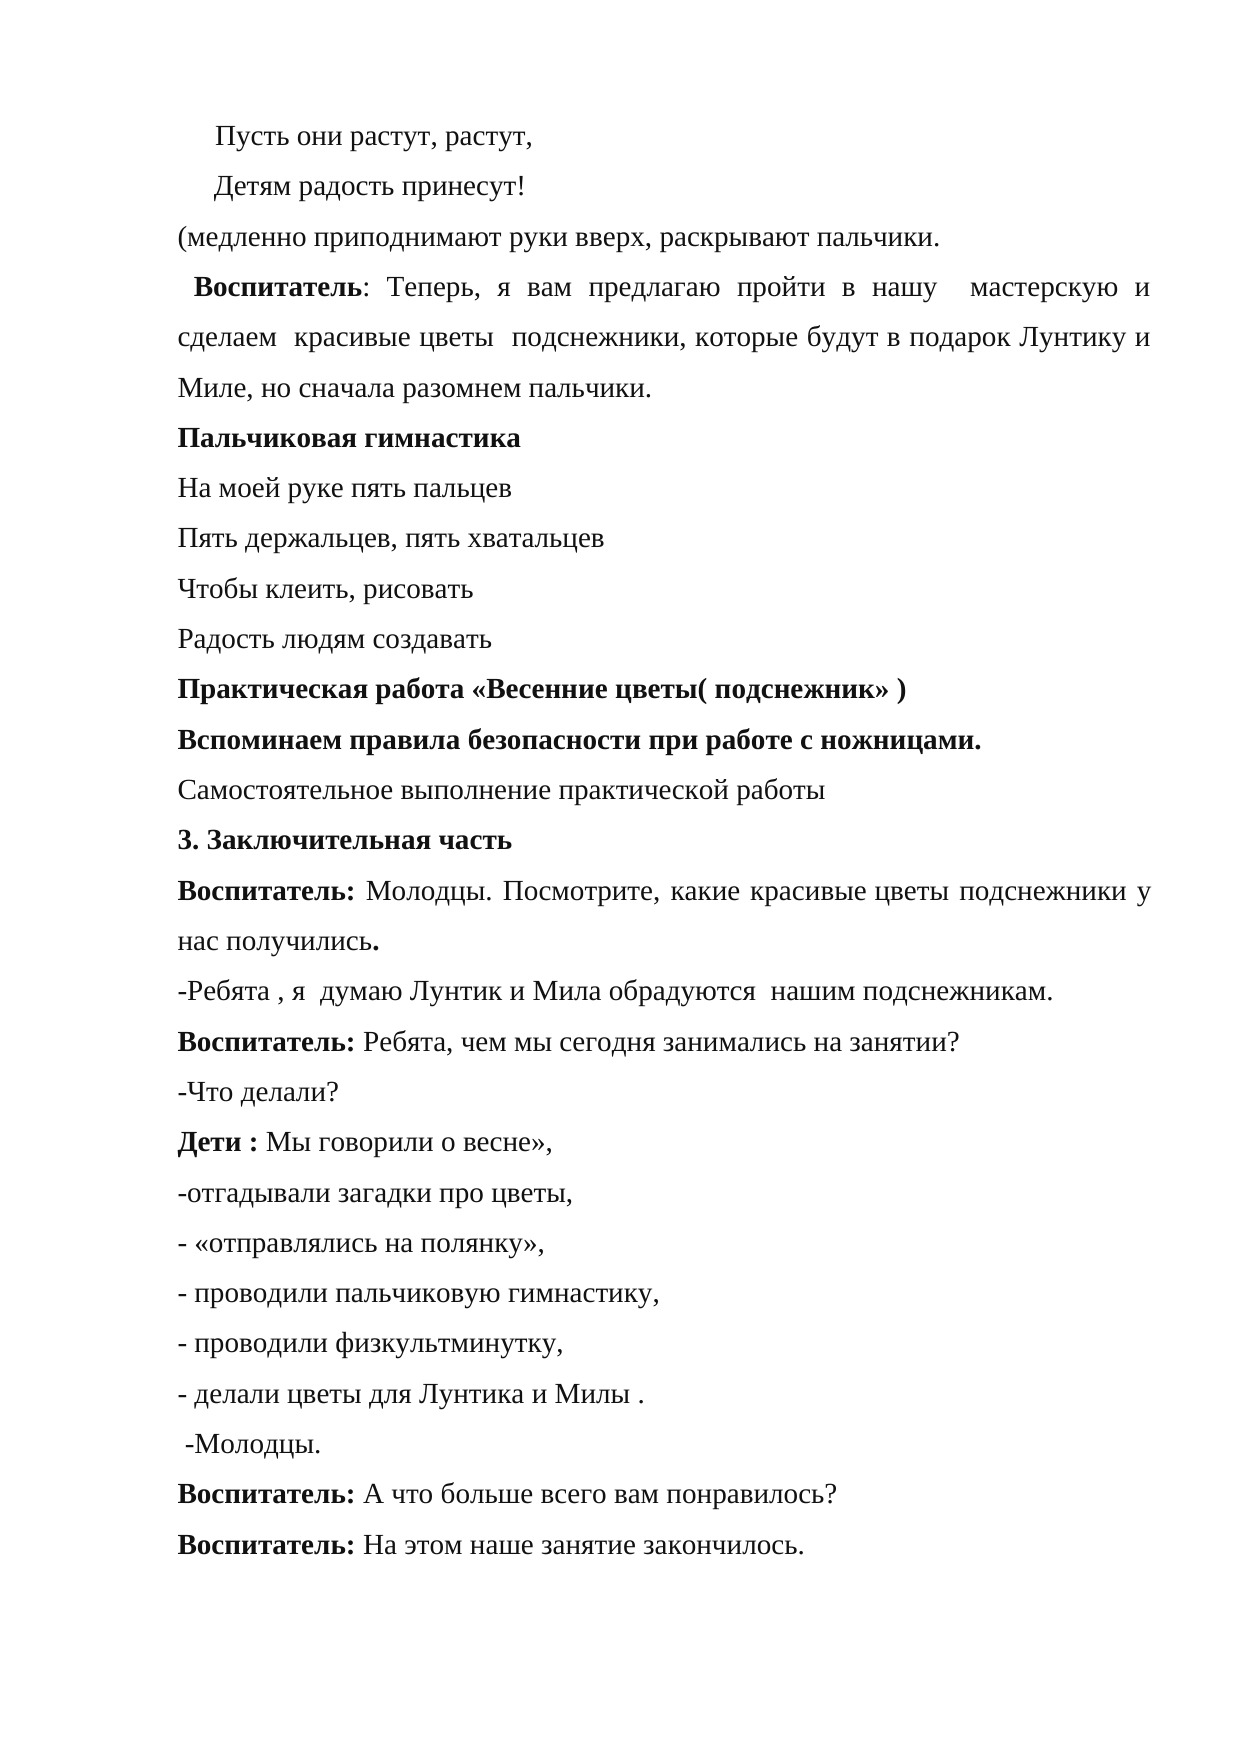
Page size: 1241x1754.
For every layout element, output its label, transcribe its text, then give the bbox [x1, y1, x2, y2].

text Пять держальцев, пять хватальцев [177, 521, 1152, 554]
text -отгадывали загадки про цветы, [177, 1175, 1152, 1208]
text - «отправлялись на полянку», [177, 1225, 1152, 1258]
text - делали цветы для Лунтика и Милы . [177, 1376, 1152, 1409]
text На моей руке пять пальцев [177, 470, 1152, 504]
text Воспитатель: На этом наше занятие закончилось. [177, 1527, 1152, 1560]
text Детям радость принесут! [177, 168, 1152, 202]
text -Что делали? [177, 1074, 1152, 1108]
text Воспитатель: А что больше всего вам понравилось? [177, 1477, 1152, 1510]
text Радость людям создавать [177, 621, 1152, 655]
text - проводили пальчиковую гимнастику, [177, 1275, 1152, 1309]
text 3. Заключительная часть [177, 822, 1152, 856]
text - проводили физкультминутку, [177, 1326, 1152, 1359]
text Самостоятельное выполнение практической работы [177, 772, 1152, 806]
text Дети : Мы говорили о весне», [177, 1124, 1152, 1158]
text Пусть они растут, растут, [177, 118, 1152, 152]
text -Молодцы. [177, 1426, 1152, 1460]
text Пальчиковая гимнастика [177, 420, 1152, 453]
text Воспитатель: Ребята, чем мы сегодня занимались на занятии? [177, 1024, 1152, 1057]
text (медленно приподнимают руки вверх, раскрывают пальчики. [177, 219, 1152, 252]
text Вспоминаем правила безопасности при работе с ножницами. [177, 722, 1152, 755]
text Практическая работа «Весенние цветы( подснежник» ) [177, 672, 1152, 705]
text -Ребята , я думаю Лунтик и Мила обрадуются нашим подснежникам. [177, 973, 1152, 1007]
text Воспитатель: Теперь, я вам предлагаю пройти в нашу мастерскую и сделаем красивые цветы подснежники, которые будут в подарок Лунтику и Миле, но сначала разомнем пальчики. [177, 269, 1152, 403]
text Воспитатель: Молодцы. Посмотрите, какие красивые цветы подснежники у нас получились. [177, 873, 1152, 957]
text Чтобы клеить, рисовать [177, 571, 1152, 604]
